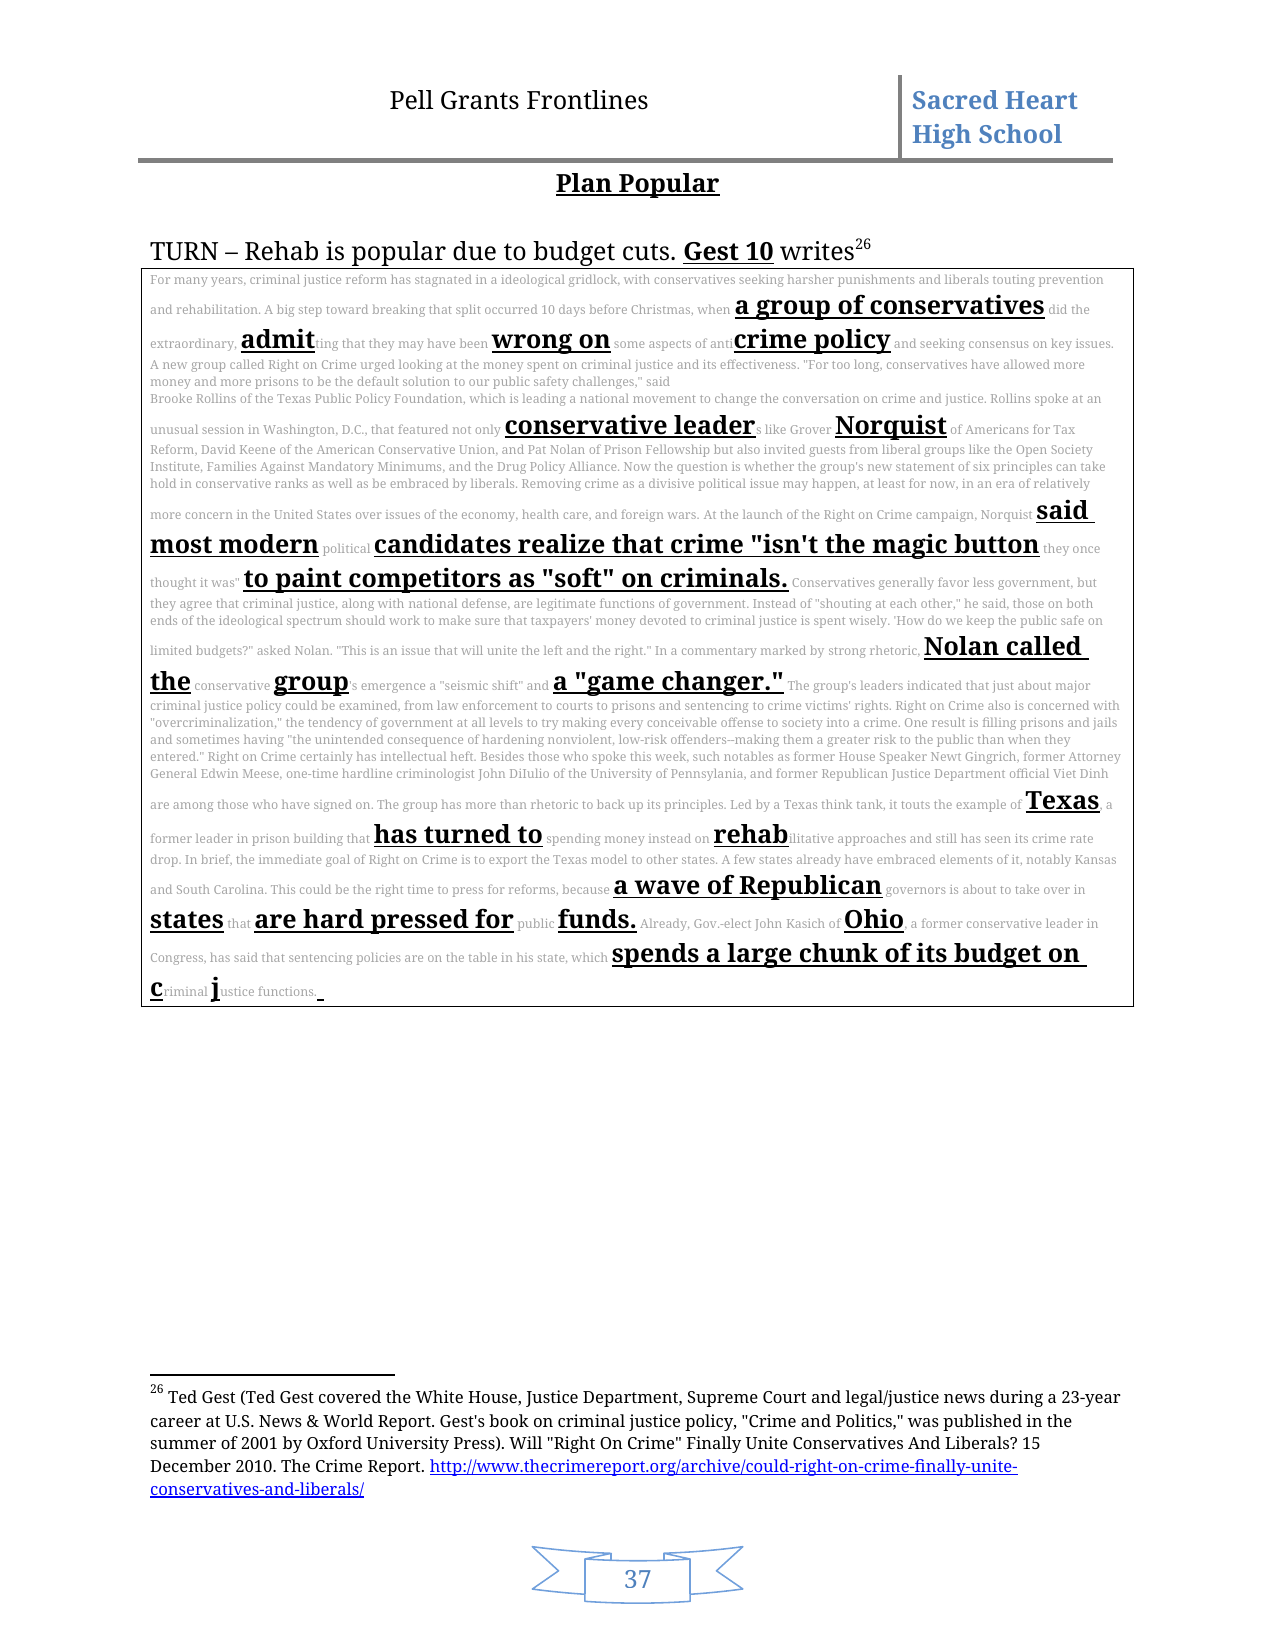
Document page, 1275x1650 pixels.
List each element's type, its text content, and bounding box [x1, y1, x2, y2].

subtitle Plan Popular [150, 166, 1125, 200]
text For many years, criminal justice reform has stagnated in a ideological gridlock, with conservatives seeking harsher punishments and liberals touting prevention and rehabilitation. A big step toward breaking that split occurred 10 days before Christmas, when a group of conservatives did the extraordinary, admitting that they may have been wrong on some aspects of anticrime policy and seeking consensus on key issues. A new group called Right on Crime urged looking at the money spent on criminal justice and its effectiveness. "For too long, conservatives have allowed more money and more prisons to be the default solution to our public safety challenges," said Brooke Rollins of the Texas Public Policy Foundation, which is leading a national movement to change the conversation on crime and justice. Rollins spoke at an unusual session in Washington, D.C., that featured not only conservative leaders like Grover Norquist of Americans for Tax Reform, David Keene of the American Conservative Union, and Pat Nolan of Prison Fellowship but also invited guests from liberal groups like the Open Society Institute, Families Against Mandatory Minimums, and the Drug Policy Alliance. Now the question is whether the group's new statement of six principles can take hold in conservative ranks as well as be embraced by liberals. Removing crime as a divisive political issue may happen, at least for now, in an era of relatively more concern in the United States over issues of the economy, health care, and foreign wars. At the launch of the Right on Crime campaign, Norquist said most modern political candidates realize that crime "isn't the magic button they once thought it was" to paint competitors as "soft" on criminals. Conservatives generally favor less government, but they agree that criminal justice, along with national defense, are legitimate functions of government. Instead of "shouting at each other," he said, those on both ends of the ideological spectrum should work to make sure that taxpayers' money devoted to criminal justice is spent wisely. 'How do we keep the public safe on limited budgets?" asked Nolan. "This is an issue that will unite the left and the right." In a commentary marked by strong rhetoric, Nolan called the conservative group's emergence a "seismic shift" and a "game changer." The group's leaders indicated that just about major criminal justice policy could be examined, from law enforcement to courts to prisons and sentencing to crime victims' rights. Right on Crime also is concerned with "overcriminalization," the tendency of government at all levels to try making every conceivable offense to society into a crime. One result is filling prisons and jails and sometimes having "the unintended consequence of hardening nonviolent, low-risk offenders--making them a greater risk to the public than when they entered." Right on Crime certainly has intellectual heft. Besides those who spoke this week, such notables as former House Speaker Newt Gingrich, former Attorney General Edwin Meese, one-time hardline criminologist John DiIulio of the University of Pennsylania, and former Republican Justice Department official Viet Dinh are among those who have signed on. The group has more than rhetoric to back up its principles. Led by a Texas think tank, it touts the example of Texas, a former leader in prison building that has turned to spending money instead on rehabilitative approaches and still has seen its crime rate drop. In brief, the immediate goal of Right on Crime is to export the Texas model to other states. A few states already have embraced elements of it, notably Kansas and South Carolina. This could be the right time to press for reforms, because a wave of Republican governors is about to take over in states that are hard pressed for public funds. Already, Gov.-elect John Kasich of Ohio, a former conservative leader in Congress, has said that sentencing policies are on the table in his state, which spends a large chunk of its budget on criminal justice functions. [142, 269, 1133, 1006]
text TURN – Rehab is popular due to budget cuts. Gest 10 writes [150, 234, 1125, 268]
